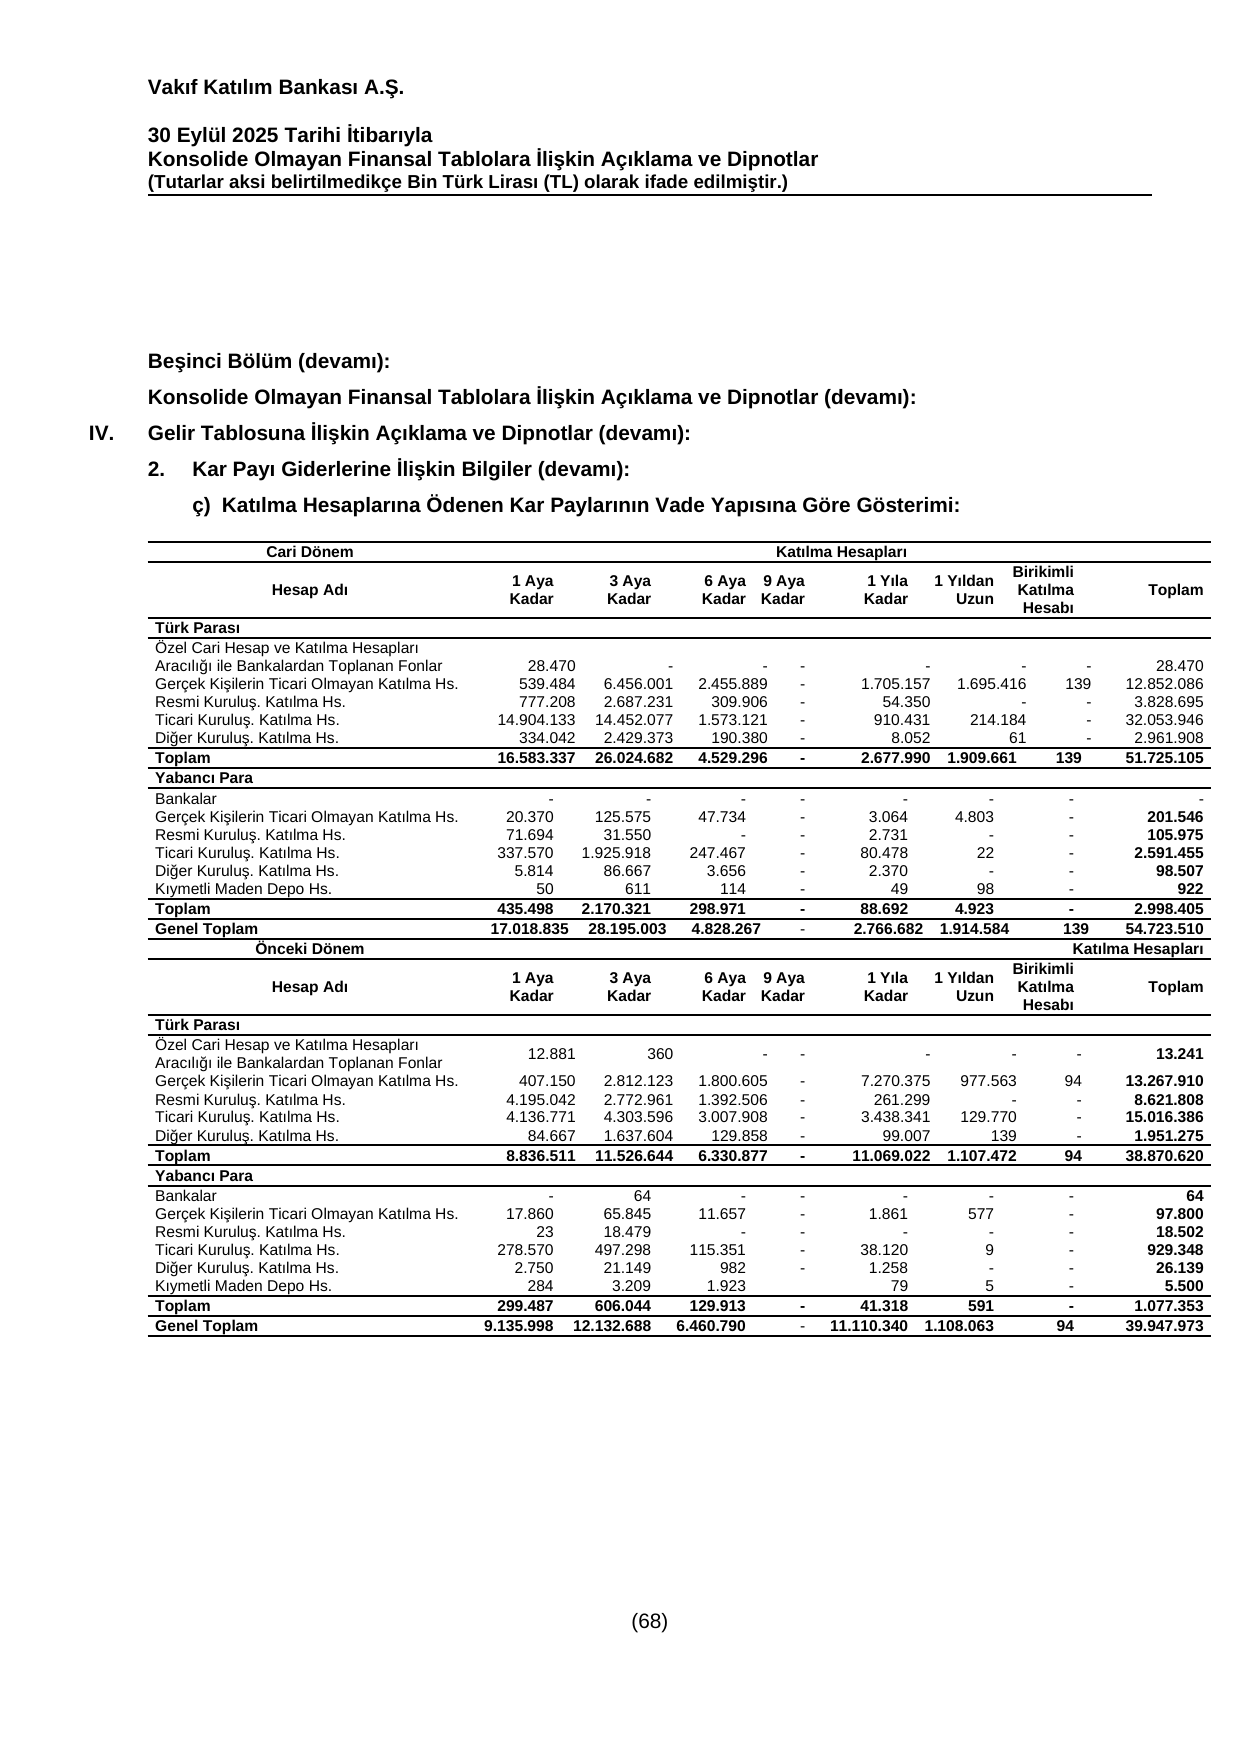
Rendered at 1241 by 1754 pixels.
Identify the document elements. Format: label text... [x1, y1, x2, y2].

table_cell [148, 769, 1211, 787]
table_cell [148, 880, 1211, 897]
text 2. Kar Payı Giderlerine İlişkin Bilgiler (devamı): [148, 457, 1152, 481]
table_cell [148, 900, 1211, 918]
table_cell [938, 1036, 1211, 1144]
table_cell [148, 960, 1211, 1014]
text IV. Gelir Tablosuna İlişkin Açıklama ve Dipnotlar (devamı): [89, 421, 1152, 445]
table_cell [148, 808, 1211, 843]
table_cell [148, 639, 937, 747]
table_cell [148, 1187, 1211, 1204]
text ç) Katılma Hesaplarına Ödenen Kar Paylarının Vade Yapısına Göre Gösterimi: [192, 493, 1152, 517]
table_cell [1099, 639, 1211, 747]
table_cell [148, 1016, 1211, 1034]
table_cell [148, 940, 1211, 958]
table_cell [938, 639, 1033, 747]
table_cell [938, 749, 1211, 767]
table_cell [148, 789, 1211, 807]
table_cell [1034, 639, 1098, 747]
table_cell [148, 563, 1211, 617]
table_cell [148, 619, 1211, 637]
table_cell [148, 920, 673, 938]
text Konsolide Olmayan Finansal Tablolara İlişkin Açıklama ve Dipnotlar (devamı): [148, 385, 1152, 409]
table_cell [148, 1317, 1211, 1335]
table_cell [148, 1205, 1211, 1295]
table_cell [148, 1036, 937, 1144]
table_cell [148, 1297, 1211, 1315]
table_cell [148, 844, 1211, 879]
text Beşinci Bölüm (devamı): [148, 349, 1152, 373]
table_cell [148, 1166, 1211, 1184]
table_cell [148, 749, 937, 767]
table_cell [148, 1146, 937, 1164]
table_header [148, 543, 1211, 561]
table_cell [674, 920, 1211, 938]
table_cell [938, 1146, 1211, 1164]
